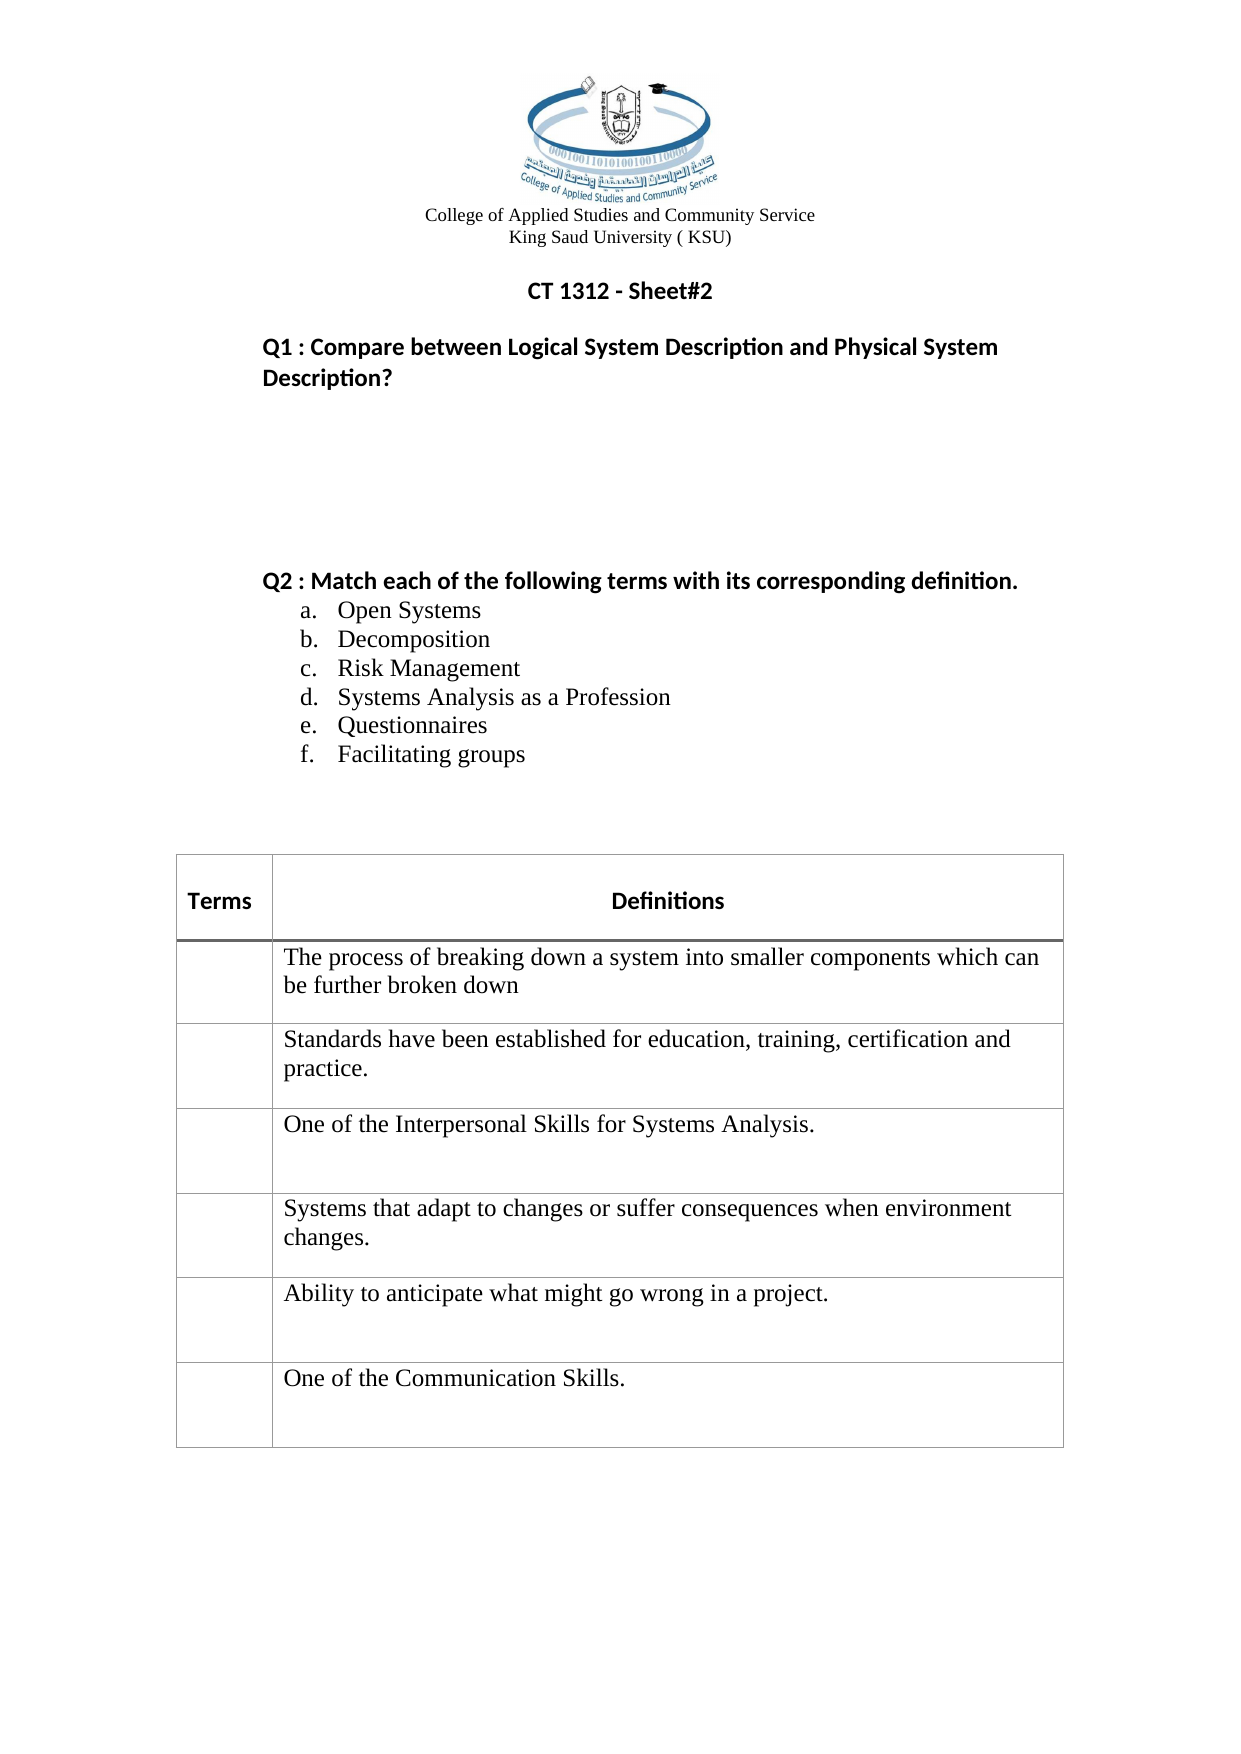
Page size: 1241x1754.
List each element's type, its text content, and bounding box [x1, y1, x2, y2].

list Facilitating groups [300, 739, 1053, 768]
table_header Terms [177, 855, 272, 938]
table_cell One of the Interpersonal Skills for Systems Analysis. [273, 1109, 1063, 1192]
list Risk Management [300, 653, 1053, 682]
table_cell [177, 1194, 272, 1277]
table_cell [177, 942, 272, 1023]
list Systems Analysis as a Profession [300, 682, 1053, 710]
table_cell [177, 1363, 272, 1447]
list Questionnaires [300, 710, 1053, 739]
table_cell [177, 1024, 272, 1108]
table_cell Standards have been established for education, training, certification and practice. [273, 1024, 1063, 1108]
list Open Systems [300, 595, 1053, 624]
table_cell The process of breaking down a system into smaller components which can be further broken down [273, 942, 1063, 1023]
picture [519, 73, 721, 205]
text CT 1312 - Sheet#2 [187, 275, 1053, 306]
table_cell Ability to anticipate what might go wrong in a project. [273, 1278, 1063, 1362]
table_cell [177, 1109, 272, 1192]
table_header Definitions [273, 855, 1063, 938]
table_cell One of the Communication Skills. [273, 1363, 1063, 1447]
list Decomposition [300, 624, 1053, 653]
text Q1 : Compare between Logical System Description and Physical System Description? [262, 331, 1053, 392]
table_cell Systems that adapt to changes or suffer consequences when environment changes. [273, 1194, 1063, 1277]
table_cell [177, 1278, 272, 1362]
text Q2 : Match each of the following terms with its corresponding definition. [262, 565, 1053, 595]
